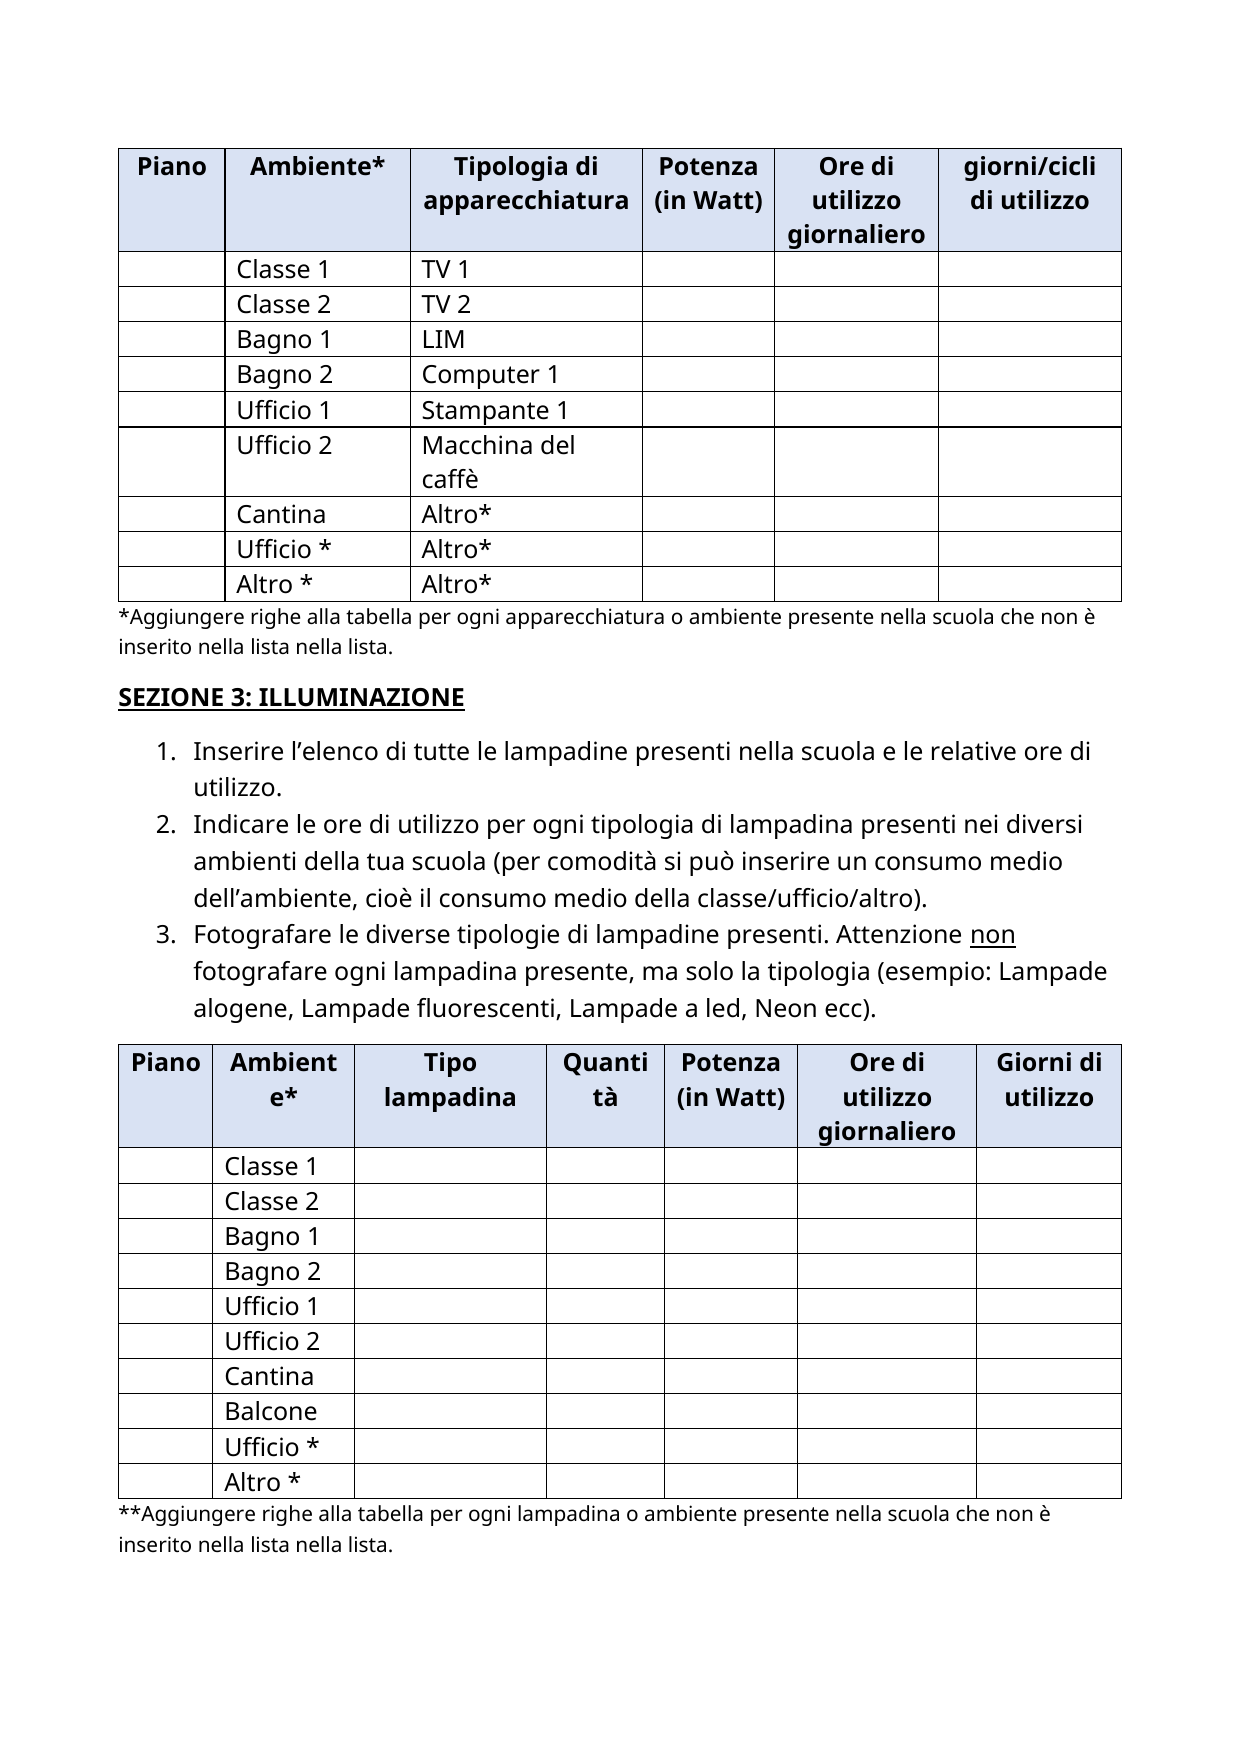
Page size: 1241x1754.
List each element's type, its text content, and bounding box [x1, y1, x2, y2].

table_cell Cantina [213, 1359, 354, 1393]
table_header Quantità [547, 1045, 664, 1147]
table_cell Ufficio * [226, 532, 410, 566]
table_cell Bagno 2 [226, 357, 410, 391]
table_cell [798, 1359, 976, 1393]
table_cell [939, 497, 1121, 531]
table_cell [939, 392, 1121, 426]
text SEZIONE 3: ILLUMINAZIONE [118, 680, 1122, 714]
table_header Piano [119, 1045, 212, 1147]
table_cell [643, 252, 774, 286]
table_cell [665, 1254, 797, 1288]
table_cell [119, 428, 224, 496]
table_cell Computer 1 [411, 357, 642, 391]
table_cell [775, 287, 938, 321]
table_cell [643, 392, 774, 426]
table_cell LIM [411, 322, 642, 356]
table_header Ore di utilizzo giornaliero [798, 1045, 976, 1147]
table_cell [665, 1394, 797, 1428]
table_cell [798, 1464, 976, 1498]
table_cell Bagno 1 [213, 1219, 354, 1253]
table_header Giorni di utilizzo [977, 1045, 1121, 1147]
table_cell Altro * [226, 567, 410, 601]
table_cell [665, 1464, 797, 1498]
table_header Potenza (in Watt) [643, 149, 774, 251]
table_cell [547, 1429, 664, 1463]
table_header Tipologia di apparecchiatura [411, 149, 642, 251]
table_cell Bagno 1 [226, 322, 410, 356]
table_cell [119, 392, 224, 426]
table_header Ore di utilizzo giornaliero [775, 149, 938, 251]
table_cell [939, 428, 1121, 496]
table_cell [119, 1394, 212, 1428]
table_cell [798, 1324, 976, 1358]
table_cell [119, 1359, 212, 1393]
table_cell [119, 252, 224, 286]
table_cell Altro* [411, 567, 642, 601]
table_header Potenza (in Watt) [665, 1045, 797, 1147]
table_cell [977, 1184, 1121, 1217]
table_cell [977, 1219, 1121, 1253]
table_cell [977, 1394, 1121, 1428]
table_cell [355, 1394, 546, 1428]
table_cell [355, 1324, 546, 1358]
table_cell Altro* [411, 497, 642, 531]
table_cell [547, 1324, 664, 1358]
table_cell [665, 1148, 797, 1182]
table_cell [355, 1289, 546, 1323]
table_header Ambiente* [213, 1045, 354, 1147]
table_cell Macchina del caffè [411, 428, 642, 496]
table_cell [119, 1324, 212, 1358]
text *Aggiungere righe alla tabella per ogni apparecchiatura o ambiente presente nella scuola che non è inserito nella lista nella lista. [118, 602, 1122, 661]
table_cell Stampante 1 [411, 392, 642, 426]
table_cell [643, 357, 774, 391]
table_cell [547, 1148, 664, 1182]
table_cell Classe 1 [213, 1148, 354, 1182]
table_cell Classe 2 [213, 1184, 354, 1217]
table_cell [939, 252, 1121, 286]
table_cell [547, 1184, 664, 1217]
table_cell [939, 567, 1121, 601]
table_cell [665, 1359, 797, 1393]
table_cell Ufficio 2 [213, 1324, 354, 1358]
table_cell [119, 1184, 212, 1217]
table_cell Altro * [213, 1464, 354, 1498]
table_cell [775, 497, 938, 531]
table_cell Ufficio * [213, 1429, 354, 1463]
table_cell [119, 1289, 212, 1323]
table_cell [775, 252, 938, 286]
table_cell [119, 322, 224, 356]
table_cell [977, 1359, 1121, 1393]
table_cell [977, 1464, 1121, 1498]
table_cell [643, 497, 774, 531]
table_cell Balcone [213, 1394, 354, 1428]
table_cell [775, 567, 938, 601]
table_cell [119, 287, 224, 321]
table_cell [355, 1148, 546, 1182]
table_header Piano [119, 149, 224, 251]
table_cell [119, 1464, 212, 1498]
table_cell [547, 1219, 664, 1253]
table_cell [643, 428, 774, 496]
table_cell [547, 1289, 664, 1323]
table_cell [798, 1219, 976, 1253]
table_cell [939, 532, 1121, 566]
table_cell [643, 567, 774, 601]
table_cell [665, 1184, 797, 1217]
table_cell TV 2 [411, 287, 642, 321]
table_cell Ufficio 1 [213, 1289, 354, 1323]
table_cell [977, 1324, 1121, 1358]
table_cell [798, 1148, 976, 1182]
table_cell [119, 1148, 212, 1182]
table_cell [798, 1254, 976, 1288]
table_cell [547, 1359, 664, 1393]
table_cell [355, 1464, 546, 1498]
table_cell [643, 322, 774, 356]
table_cell [355, 1219, 546, 1253]
table_cell [665, 1289, 797, 1323]
table_cell [665, 1219, 797, 1253]
text **Aggiungere righe alla tabella per ogni lampadina o ambiente presente nella scuola che non è inserito nella lista nella lista. [118, 1499, 1122, 1558]
table_cell [939, 322, 1121, 356]
table_cell [798, 1429, 976, 1463]
table_cell [798, 1394, 976, 1428]
table_cell [775, 428, 938, 496]
table_cell [977, 1148, 1121, 1182]
table_cell [775, 532, 938, 566]
table_cell [643, 287, 774, 321]
table_cell [119, 357, 224, 391]
table_cell Cantina [226, 497, 410, 531]
table_cell [355, 1359, 546, 1393]
table_cell Altro* [411, 532, 642, 566]
table_cell TV 1 [411, 252, 642, 286]
table_cell [977, 1289, 1121, 1323]
list Inserire l’elenco di tutte le lampadine presenti nella scuola e le relative ore di utilizzo. [156, 733, 1122, 804]
table_cell [119, 1254, 212, 1288]
table_cell [775, 392, 938, 426]
table_header giorni/cicli di utilizzo [939, 149, 1121, 251]
table_cell [547, 1464, 664, 1498]
table_cell [355, 1254, 546, 1288]
table_cell [547, 1394, 664, 1428]
table_cell [665, 1429, 797, 1463]
table_cell [775, 322, 938, 356]
table_cell Classe 2 [226, 287, 410, 321]
table_cell [119, 532, 224, 566]
table_cell [798, 1289, 976, 1323]
list Indicare le ore di utilizzo per ogni tipologia di lampadina presenti nei diversi ambienti della tua scuola (per comodità si può inserire un consumo medio dell’ambiente, cioè il consumo medio della classe/ufficio/altro). [156, 807, 1122, 914]
table_cell [775, 357, 938, 391]
table_cell [355, 1429, 546, 1463]
table_cell [939, 357, 1121, 391]
table_cell [119, 497, 224, 531]
table_cell Ufficio 1 [226, 392, 410, 426]
table_cell [798, 1184, 976, 1217]
table_cell [939, 287, 1121, 321]
table_cell [547, 1254, 664, 1288]
table_cell [119, 1429, 212, 1463]
table_cell [119, 1219, 212, 1253]
table_cell Classe 1 [226, 252, 410, 286]
table_cell [665, 1324, 797, 1358]
table_cell Bagno 2 [213, 1254, 354, 1288]
table_header Ambiente* [226, 149, 410, 251]
table_cell [643, 532, 774, 566]
list Fotografare le diverse tipologie di lampadine presenti. Attenzione non fotografare ogni lampadina presente, ma solo la tipologia (esempio: Lampade alogene, Lampade fluorescenti, Lampade a led, Neon ecc). [156, 917, 1122, 1025]
table_cell [119, 567, 224, 601]
table_cell Ufficio 2 [226, 428, 410, 496]
table_header Tipo lampadina [355, 1045, 546, 1147]
table_cell [977, 1254, 1121, 1288]
table_cell [977, 1429, 1121, 1463]
table_cell [355, 1184, 546, 1217]
